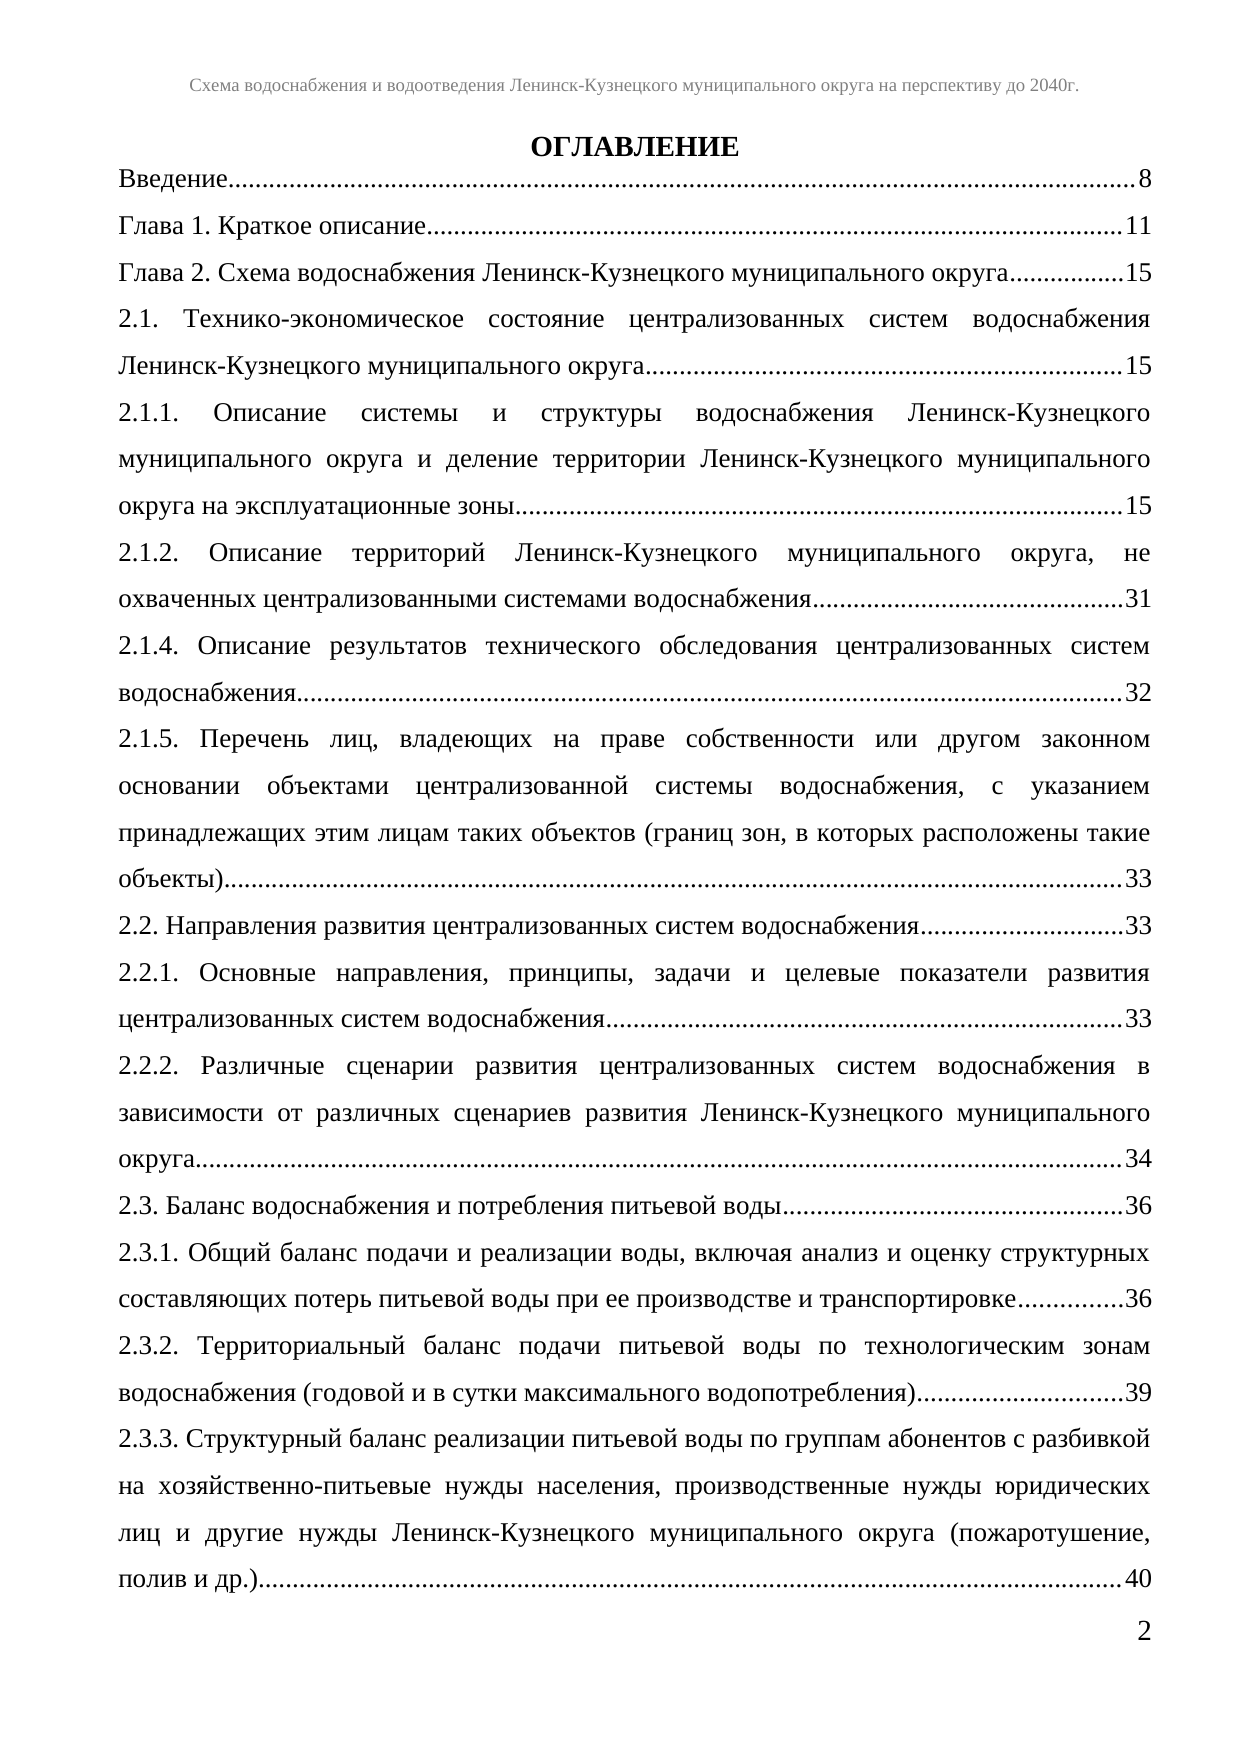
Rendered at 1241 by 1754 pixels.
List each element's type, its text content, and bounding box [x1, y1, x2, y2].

text 2.3.3. Структурный баланс реализации питьевой воды по группам абонентов с разбивкой на хозяйственно-питьевые нужды населения, производственные нужды юридических лиц и другие нужды Ленинск-Кузнецкого муниципального округа (пожаротушение, полив и др.) 40 [118, 1422, 1152, 1594]
text Глава 1. Краткое описание 11 [118, 209, 1152, 240]
text 2.2.2. Различные сценарии развития централизованных систем водоснабжения в зависимости от различных сценариев развития Ленинск-Кузнецкого муниципального округа 34 [118, 1049, 1152, 1174]
text 2.1.2. Описание территорий Ленинск-Кузнецкого муниципального округа, не охваченных централизованными системами водоснабжения 31 [118, 536, 1152, 614]
text Глава 2. Схема водоснабжения Ленинск-Кузнецкого муниципального округа 15 [118, 256, 1152, 287]
text 2.1.5. Перечень лиц, владеющих на праве собственности или другом законном основании объектами централизованной системы водоснабжения, с указанием принадлежащих этим лицам таких объектов (границ зон, в которых расположены такие объекты) 33 [118, 722, 1152, 894]
text 2.3. Баланс водоснабжения и потребления питьевой воды 36 [118, 1189, 1152, 1220]
text 2.3.2. Территориальный баланс подачи питьевой воды по технологическим зонам водоснабжения (годовой и в сутки максимального водопотребления) 39 [118, 1329, 1152, 1407]
text Введение 8 [118, 162, 1152, 194]
text 2.1. Технико-экономическое состояние централизованных систем водоснабжения Ленинск-Кузнецкого муниципального округа 15 [118, 302, 1152, 380]
text 2.2. Направления развития централизованных систем водоснабжения 33 [118, 909, 1152, 940]
text 2.1.1. Описание системы и структуры водоснабжения Ленинск-Кузнецкого муниципального округа и деление территории Ленинск-Кузнецкого муниципального округа на эксплуатационные зоны 15 [118, 396, 1152, 520]
text 2.2.1. Основные направления, принципы, задачи и целевые показатели развития централизованных систем водоснабжения 33 [118, 956, 1152, 1034]
text 2.1.4. Описание результатов технического обследования централизованных систем водоснабжения 32 [118, 629, 1152, 707]
text 2.3.1. Общий баланс подачи и реализации воды, включая анализ и оценку структурных составляющих потерь питьевой воды при ее производстве и транспортировке 36 [118, 1236, 1152, 1314]
subtitle ОГЛАВЛЕНИЕ [118, 129, 1152, 162]
